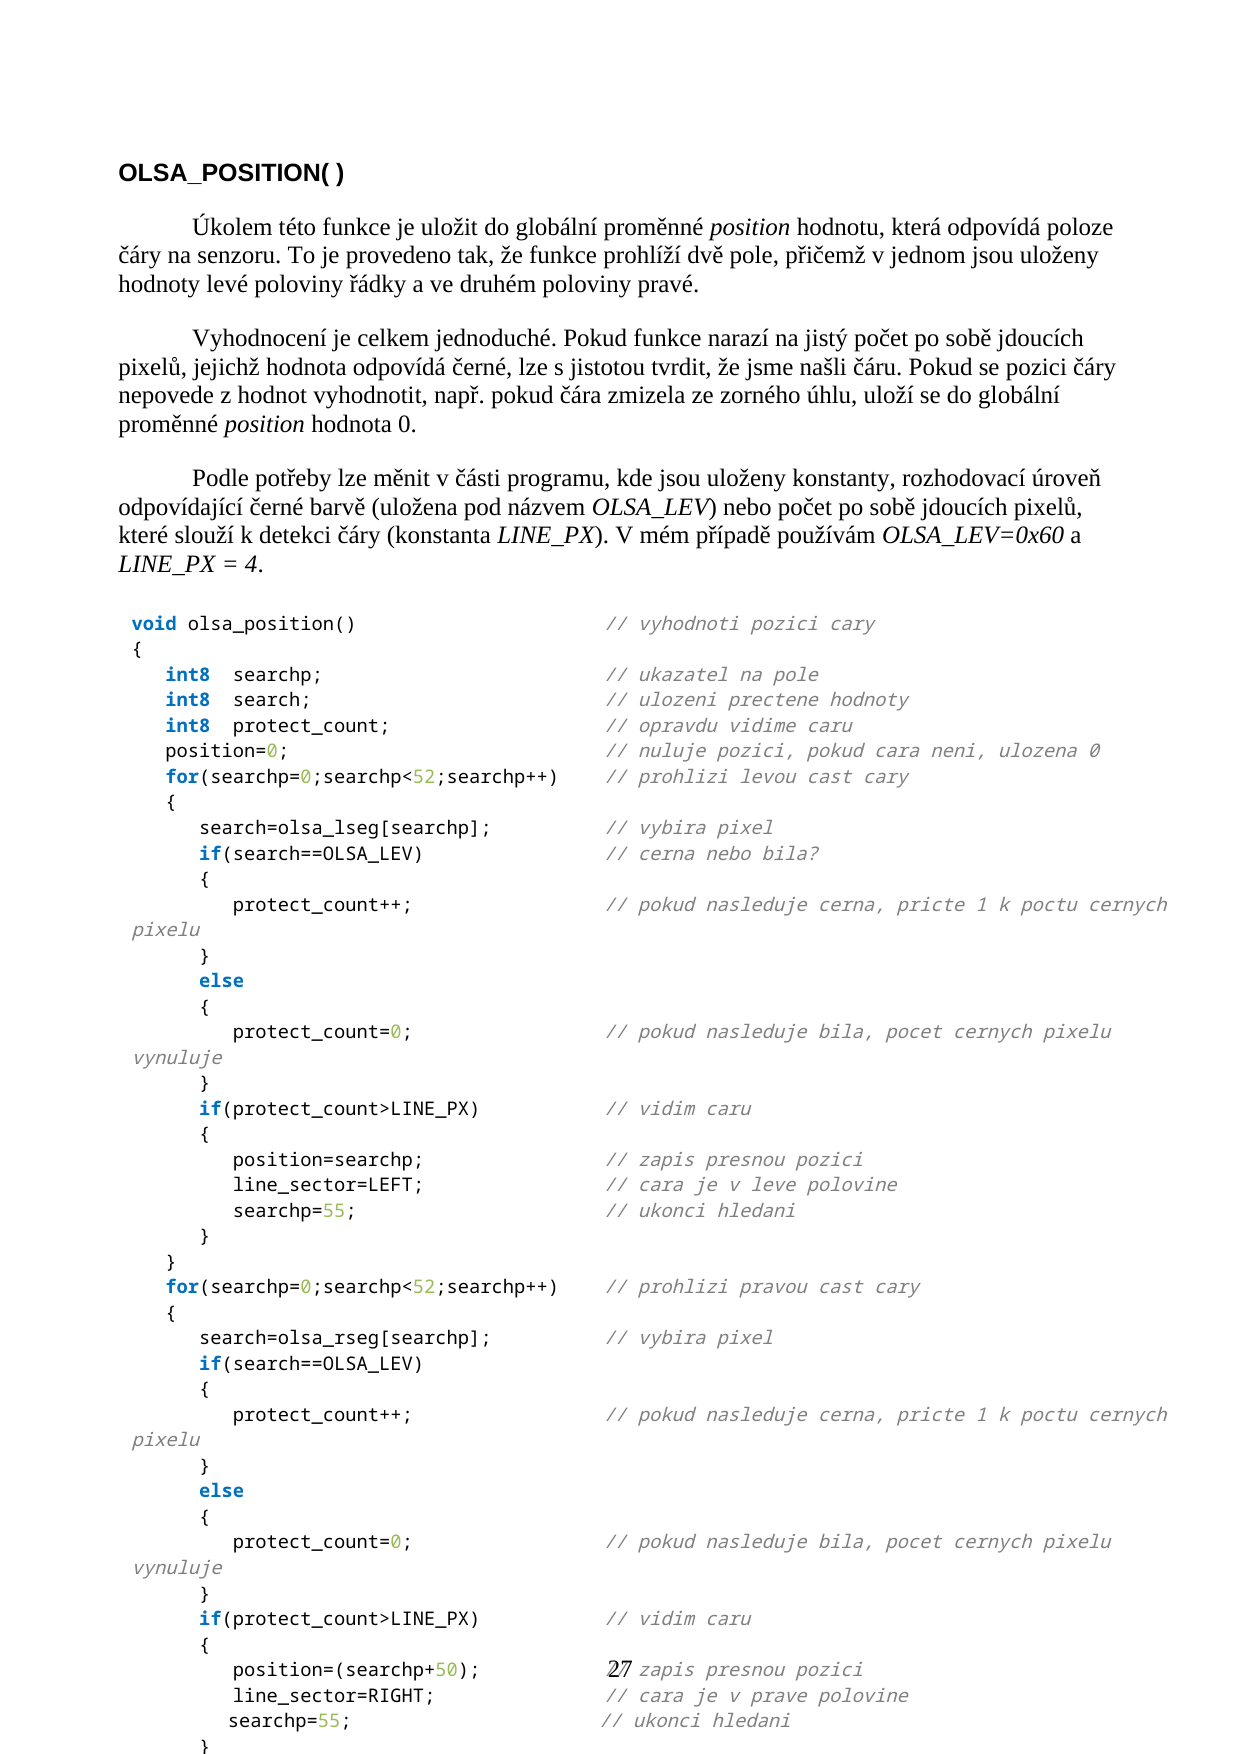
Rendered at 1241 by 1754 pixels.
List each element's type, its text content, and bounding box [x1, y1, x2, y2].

subtitle Úkolem této funkce je uložit do globální proměnné position hodnotu, která odpovídá poloze čáry na senzoru. To je provedeno tak, že funkce prohlíží dvě pole, přičemž v jednom jsou uloženy hodnoty levé poloviny řádky a ve druhém poloviny pravé. [118, 212, 1122, 298]
subtitle Podle potřeby lze měnit v části programu, kde jsou uloženy konstanty, rozhodovací úroveň odpovídající černé barvě (uložena pod názvem OLSA_LEV) nebo počet po sobě jdoucích pixelů, které slouží k detekci čáry (konstanta LINE_PX). V mém případě používám OLSA_LEV=0x60 a LINE_PX = 4. [118, 463, 1122, 578]
subtitle Vyhodnocení je celkem jednoduché. Pokud funkce narazí na jistý počet po sobě jdoucích pixelů, jejichž hodnota odpovídá černé, lze s jistotou tvrdit, že jsme našli čáru. Pokud se pozici čáry nepovede z hodnot vyhodnotit, např. pokud čára zmizela ze zorného úhlu, uloží se do globální proměnné position hodnota 0. [118, 323, 1122, 438]
subtitle OLSA_POSITION( ) [118, 158, 1122, 187]
